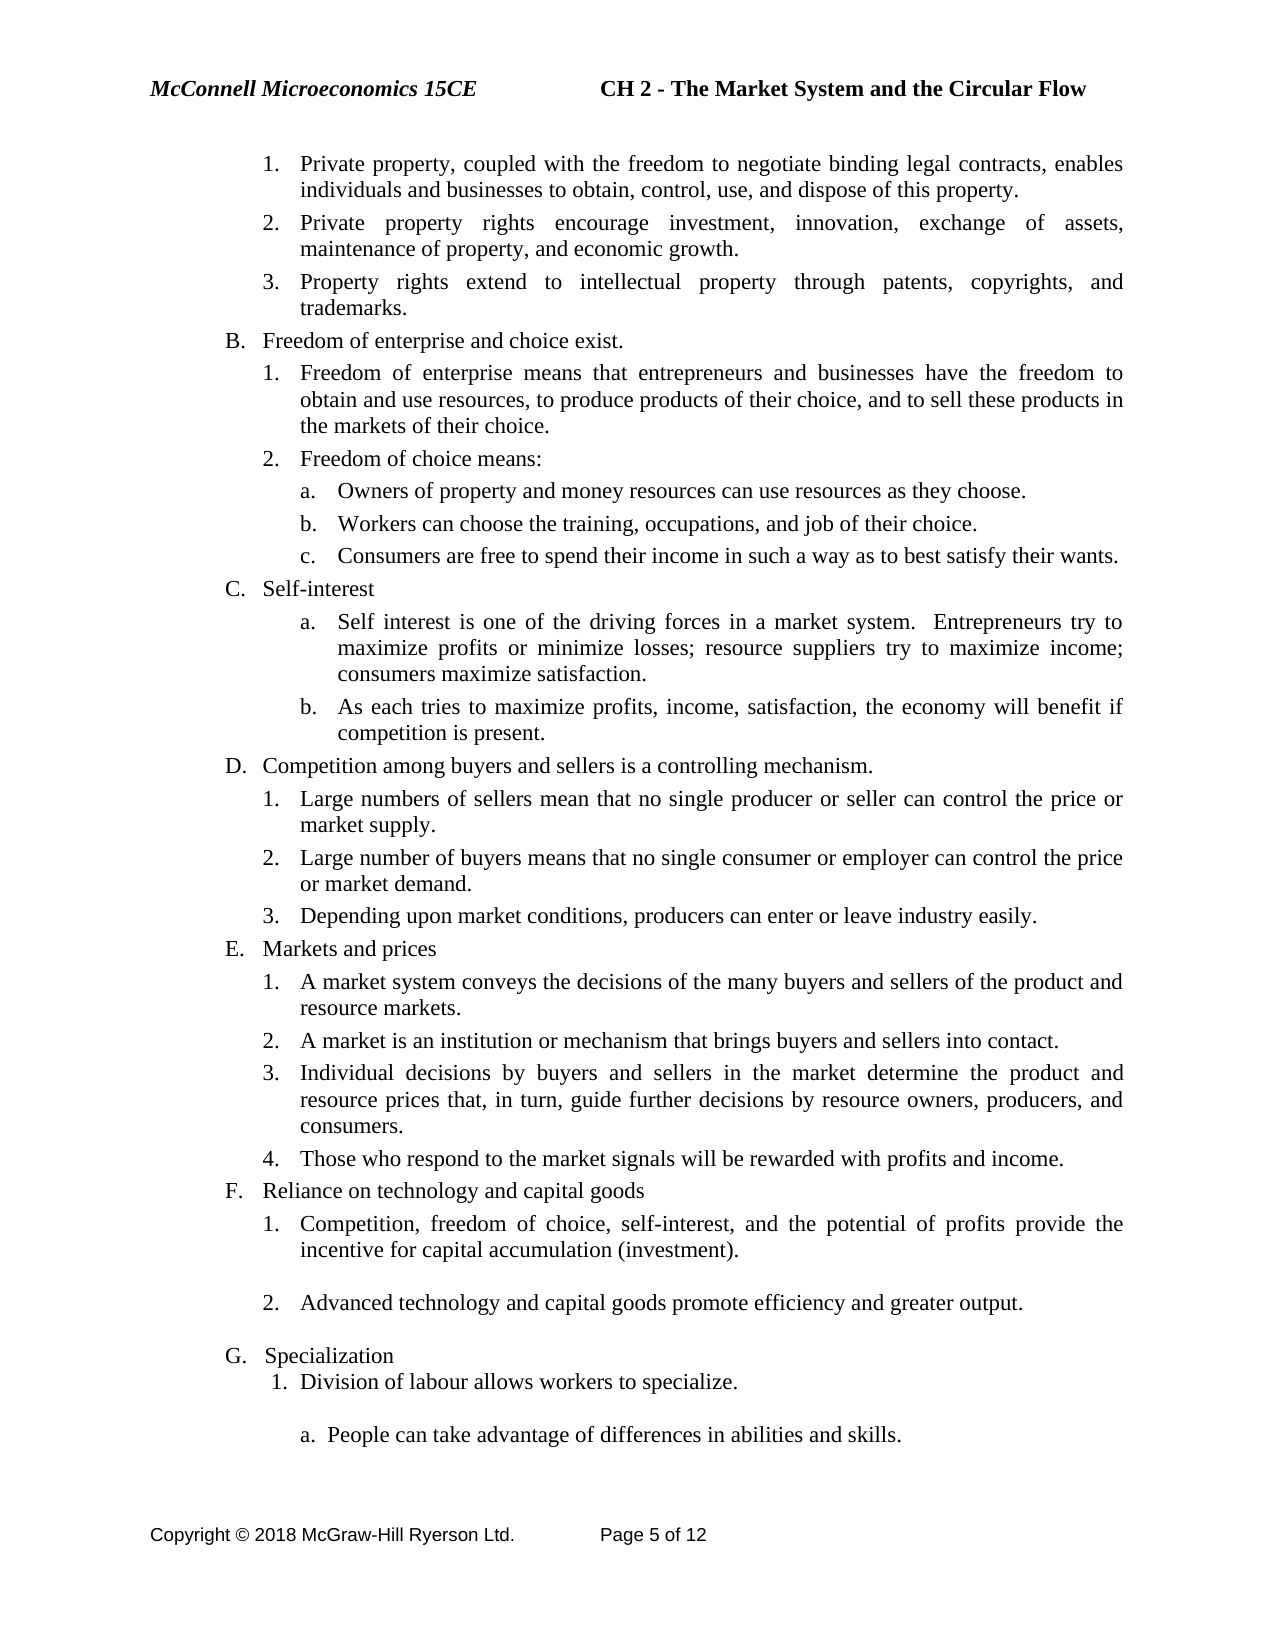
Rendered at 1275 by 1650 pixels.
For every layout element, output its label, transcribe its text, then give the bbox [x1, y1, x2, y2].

text B. Freedom of enterprise and choice exist. [225, 327, 1125, 353]
text 1. Freedom of enterprise means that entrepreneurs and businesses have the freedom to obtain and use resources, to produce products of their choice, and to sell these products in the markets of their choice. [262, 359, 1125, 438]
text 4. Those who respond to the market signals will be rewarded with profits and income. [262, 1145, 1125, 1171]
text a. Self interest is one of the driving forces in a market system. Entrepreneurs try to maximize profits or minimize losses; resource suppliers try to maximize income; consumers maximize satisfaction. [225, 608, 1125, 687]
text 1. Competition, freedom of choice, self-interest, and the potential of profits provide the incentive for capital accumulation (investment). [262, 1210, 1125, 1263]
text c. Consumers are free to spend their income in such a way as to best satisfy their wants. [300, 543, 1125, 569]
text 3. Depending upon market conditions, producers can enter or leave industry easily. [262, 903, 1125, 929]
text 1. Large numbers of sellers mean that no single producer or seller can control the price or market supply. [262, 785, 1125, 837]
text D. Competition among buyers and sellers is a controlling mechanism. [225, 752, 1125, 778]
text 2. Private property rights encourage investment, innovation, exchange of assets, maintenance of property, and economic growth. [262, 209, 1125, 262]
text 1. Division of labour allows workers to specialize. [225, 1368, 1125, 1394]
text E. Markets and prices [225, 935, 1125, 962]
text 2. Advanced technology and capital goods promote efficiency and greater output. [262, 1289, 1125, 1315]
text b. Workers can choose the training, occupations, and job of their choice. [300, 510, 1125, 536]
text 2. Freedom of choice means: [262, 445, 1125, 471]
text 1. A market system conveys the decisions of the many buyers and sellers of the product and resource markets. [262, 968, 1125, 1021]
text 2. A market is an institution or mechanism that brings buyers and sellers into contact. [262, 1027, 1125, 1053]
text 3. Property rights extend to intellectual property through patents, copyrights, and trademarks. [262, 268, 1125, 321]
text C. Self-interest [225, 575, 1125, 602]
text G. Specialization [150, 1342, 1125, 1368]
text 3. Individual decisions by buyers and sellers in the market determine the product and resource prices that, in turn, guide further decisions by resource owners, producers, and consumers. [262, 1059, 1125, 1138]
text 1. Private property, coupled with the freedom to negotiate binding legal contracts, enables individuals and businesses to obtain, control, use, and dispose of this property. [262, 150, 1125, 203]
text a. Owners of property and money resources can use resources as they choose. [300, 477, 1125, 504]
text a. People can take advantage of differences in abilities and skills. [300, 1421, 1125, 1447]
text 2. Large number of buyers means that no single consumer or employer can control the price or market demand. [262, 844, 1125, 896]
text F. Reliance on technology and capital goods [225, 1177, 1125, 1204]
text b. As each tries to maximize profits, income, satisfaction, the economy will benefit if competition is present. [225, 693, 1125, 746]
